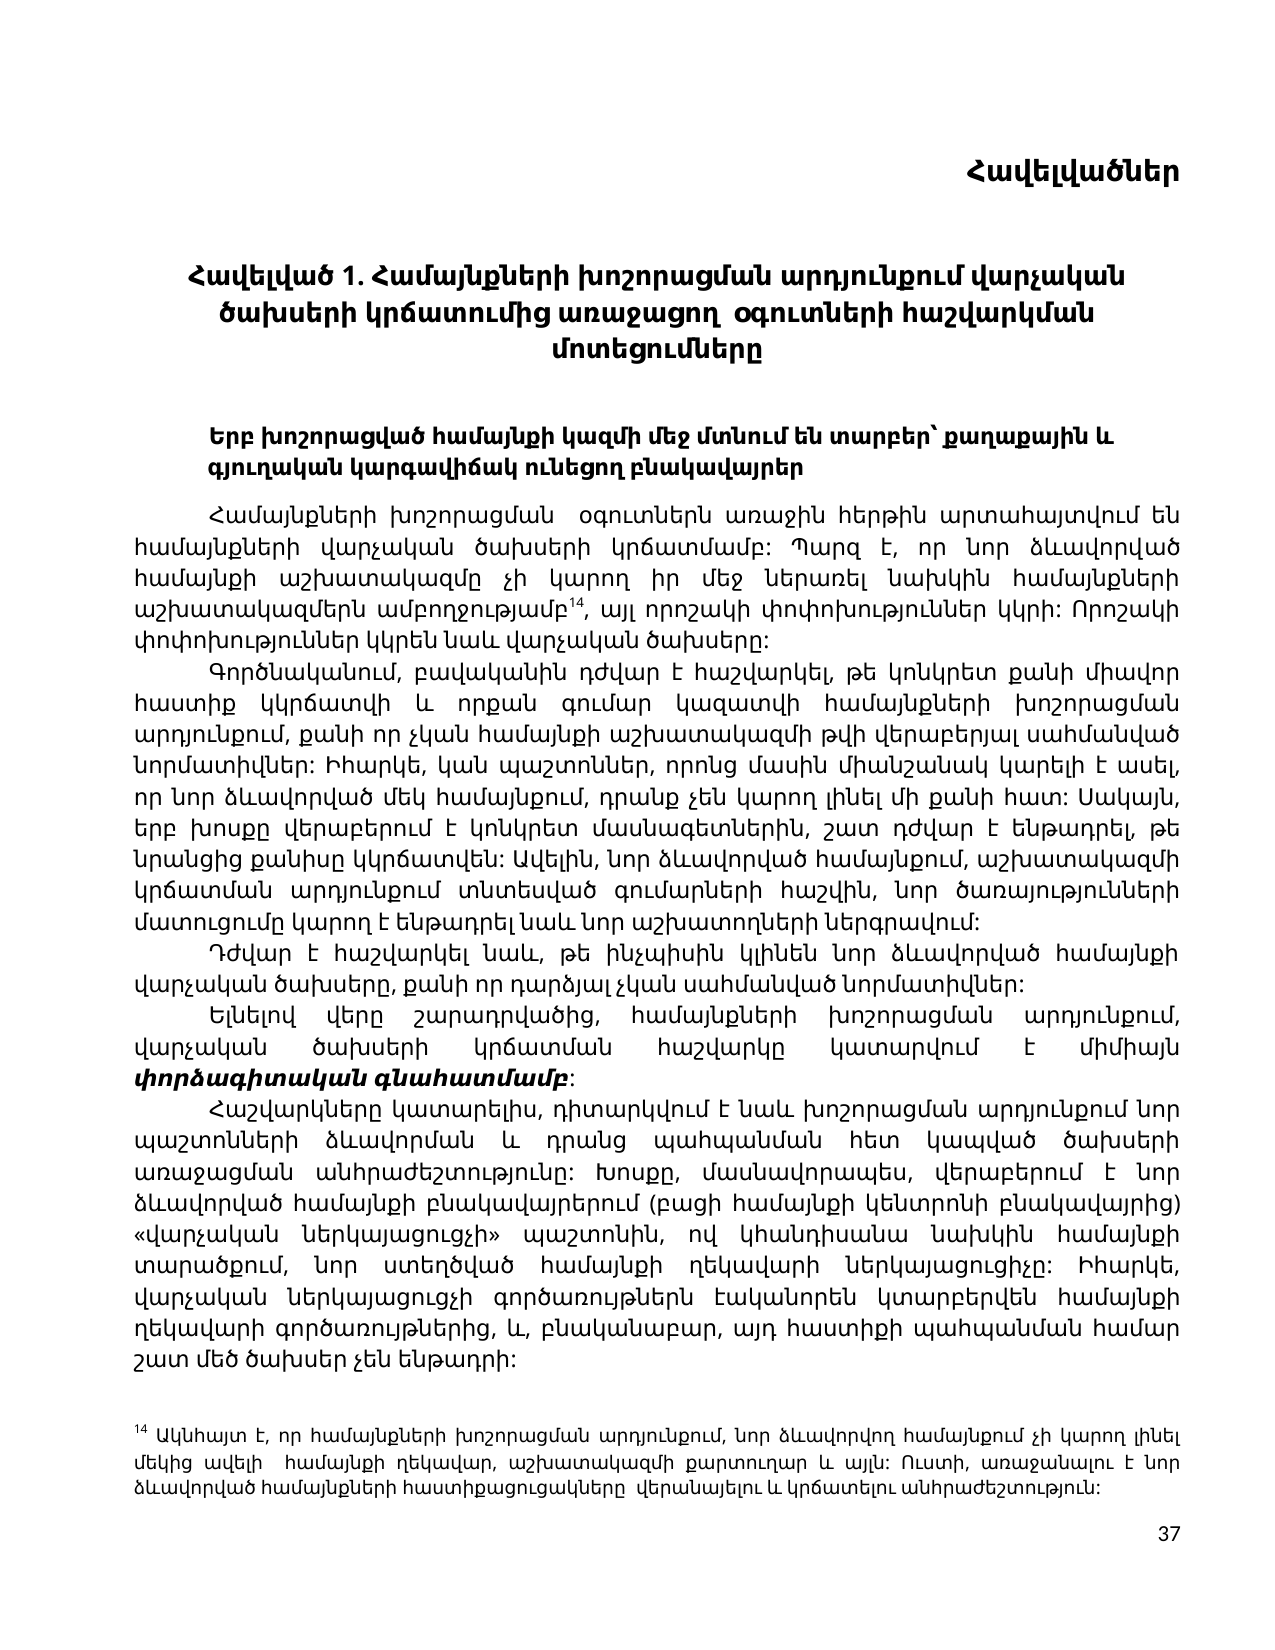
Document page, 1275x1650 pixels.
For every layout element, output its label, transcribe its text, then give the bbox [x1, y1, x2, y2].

subtitle Հավելվածներ [208, 150, 1181, 190]
subtitle Հավելված 1. Համայնքների խոշորացման արդյունքում վարչական ծախսերի կրճատումից առաջացող օգուտների հաշվարկման մոտեցումները [133, 256, 1181, 367]
text Համայնքների խոշորացման օգուտներն առաջին հերթին արտահայտվում են համայնքների վարչական ծախսերի կրճատմամբ: Պարզ է, որ նոր ձևավորված համայնքի աշխատակազմը չի կարող իր մեջ ներառել նախկին համայնքների աշխատակազմերն ամբողջությամբ, այլ որոշակի փոփոխություններ կկրի: Որոշակի փոփոխություններ կկրեն նաև վարչական ծախսերը: [133, 499, 1181, 656]
list Ելնելով վերը շարադրվածից, համայնքների խոշորացման արդյունքում, վարչական ծախսերի կրճատման հաշվարկը կատարվում է միմիայն փորձագիտական գնահատմամբ: [133, 999, 1181, 1093]
list Հաշվարկները կատարելիս, դիտարկվում է նաև խոշորացման արդյունքում նոր պաշտոնների ձևավորման և դրանց պահպանման հետ կապված ծախսերի առաջացման անհրաժեշտությունը: Խոսքը, մասնավորապես, վերաբերում է նոր ձևավորված համայնքի բնակավայրերում (բացի համայնքի կենտրոնի բնակավայրից) «վարչական ներկայացուցչի» պաշտոնին, ով կհանդիսանա նախկին համայնքի տարածքում, նոր ստեղծված համայնքի ղեկավարի ներկայացուցիչը: Իհարկե, վարչական ներկայացուցչի գործառույթներն էականորեն կտարբերվեն համայնքի ղեկավարի գործառույթներից, և, բնականաբար, այդ հաստիքի պահպանման համար շատ մեծ ծախսեր չեն ենթադրի: [133, 1093, 1181, 1374]
list Դժվար է հաշվարկել նաև, թե ինչպիսին կլինեն նոր ձևավորված համայնքի վարչական ծախսերը, քանի որ դարձյալ չկան սահմանված նորմատիվներ: [133, 937, 1181, 999]
list Երբ խոշորացված համայնքի կազմի մեջ մտնում են տարբեր՝ քաղաքային և գյուղական կարգավիճակ ունեցող բնակավայրեր [207, 420, 1181, 482]
text Գործնականում, բավականին դժվար է հաշվարկել, թե կոնկրետ քանի միավոր հաստիք կկրճատվի և որքան գումար կազատվի համայնքների խոշորացման արդյունքում, քանի որ չկան համայնքի աշխատակազմի թվի վերաբերյալ սահմանված նորմատիվներ: Իհարկե, կան պաշտոններ, որոնց մասին միանշանակ կարելի է ասել, որ նոր ձևավորված մեկ համայնքում, դրանք չեն կարող լինել մի քանի հատ: Սակայն, երբ խոսքը վերաբերում է կոնկրետ մասնագետներին, շատ դժվար է ենթադրել, թե նրանցից քանիսը կկրճատվեն: Ավելին, նոր ձևավորված համայնքում, աշխատակազմի կրճատման արդյունքում տնտեսված գումարների հաշվին, նոր ծառայությունների մատուցումը կարող է ենթադրել նաև նոր աշխատողների ներգրավում: [133, 656, 1181, 937]
